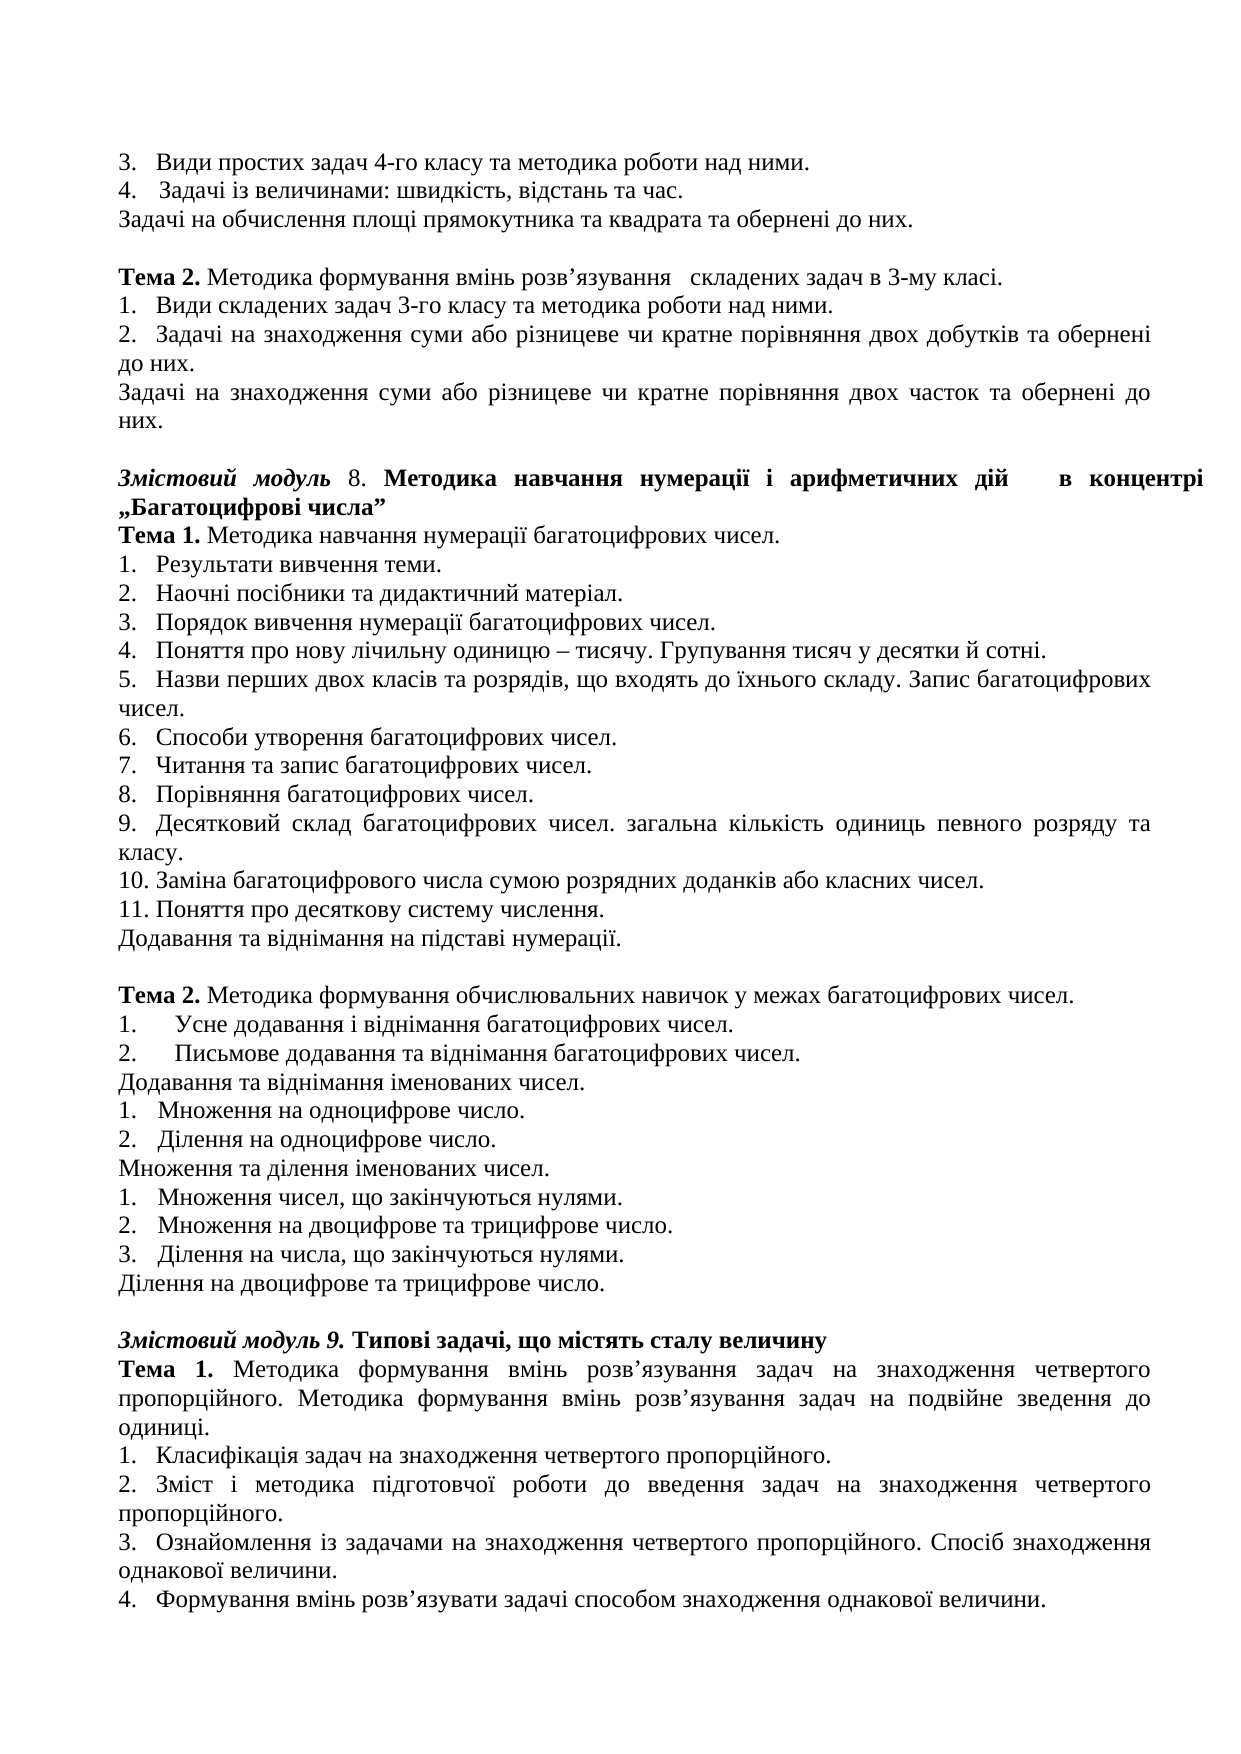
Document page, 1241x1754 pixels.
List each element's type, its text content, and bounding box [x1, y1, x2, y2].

list Зміст і методика підготовчої роботи до введення задач на знаходження четвертого пропорційного. [118, 1469, 1152, 1527]
text Тема 1. Методика формування вмінь розв’язування задач на знаходження четвертого пропорційного. Методика формування вмінь розв’язування задач на подвійне зведення до одиниці. [118, 1354, 1152, 1441]
list Класифікація задач на знаходження четвертого пропорційного. [118, 1441, 1152, 1469]
list Порядок вивчення нумерації багатоцифрових чисел. [118, 607, 1152, 636]
list Заміна багатоцифрового числа сумою розрядних доданків або класних чисел. [118, 866, 1152, 894]
list Результати вивчення теми. [118, 549, 1152, 578]
list Десятковий склад багатоцифрових чисел. загальна кількість одиниць певного розряду та класу. [118, 808, 1152, 866]
text Додавання та віднімання на підставі нумерації. [118, 923, 1152, 952]
text Змістовий модуль 8. Методика навчання нумерації і арифметичних дій в концентрі „Багатоцифрові числа” [118, 463, 1205, 521]
text Множення та ділення іменованих чисел. [118, 1153, 1152, 1182]
text Задачі на знаходження суми або різницеве чи кратне порівняння двох часток та обернені до них. [118, 377, 1152, 434]
list Поняття про нову лічильну одиницю – тисячу. Групування тисяч у десятки й сотні. [118, 636, 1152, 664]
list Способи утворення багатоцифрових чисел. [118, 722, 1152, 751]
list Множення чисел, що закінчуються нулями. [118, 1182, 1152, 1211]
list Письмове додавання та віднімання багатоцифрових чисел. [118, 1038, 1152, 1067]
list Ділення на одноцифрове число. [118, 1124, 1152, 1153]
list Задачі із величинами: швидкість, відстань та час. [118, 176, 1152, 204]
text Ділення на двоцифрове та трицифрове число. [118, 1268, 1152, 1297]
list Види складених задач 3-го класу та методика роботи над ними. [118, 291, 1152, 319]
list Множення на одноцифрове число. [118, 1096, 1152, 1124]
text Додавання та віднімання іменованих чисел. [118, 1067, 1152, 1096]
text Задачі на обчислення площі прямокутника та квадрата та обернені до них. [118, 204, 1152, 233]
list Множення на двоцифрове та трицифрове число. [118, 1211, 1152, 1239]
list Наочні посібники та дидактичний матеріал. [118, 578, 1152, 607]
list Усне додавання і віднімання багатоцифрових чисел. [118, 1009, 1152, 1038]
list Ознайомлення із задачами на знаходження четвертого пропорційного. Спосіб знаходження однакової величини. [118, 1527, 1152, 1584]
text Змістовий модуль 9. Типові задачі, що містять сталу величину [118, 1326, 1205, 1354]
list Задачі на знаходження суми або різницеве чи кратне порівняння двох добутків та обернені до них. [118, 319, 1152, 377]
list Ділення на числа, що закінчуються нулями. [118, 1239, 1152, 1268]
list Назви перших двох класів та розрядів, що входять до їхнього складу. Запис багатоцифрових чисел. [118, 664, 1152, 722]
list Формування вмінь розв’язувати задачі способом знаходження однакової величини. [118, 1584, 1152, 1613]
text Тема 2. Методика формування вмінь розв’язування складених задач в 3-му класі. [118, 262, 1152, 291]
text Тема 2. Методика формування обчислювальних навичок у межах багатоцифрових чисел. [118, 981, 1152, 1009]
list Види простих задач 4-го класу та методика роботи над ними. [118, 147, 1152, 176]
list Поняття про десяткову систему числення. [118, 894, 1152, 923]
list Читання та запис багатоцифрових чисел. [118, 751, 1152, 779]
text Тема 1. Методика навчання нумерації багатоцифрових чисел. [118, 521, 1152, 549]
list Порівняння багатоцифрових чисел. [118, 779, 1152, 808]
